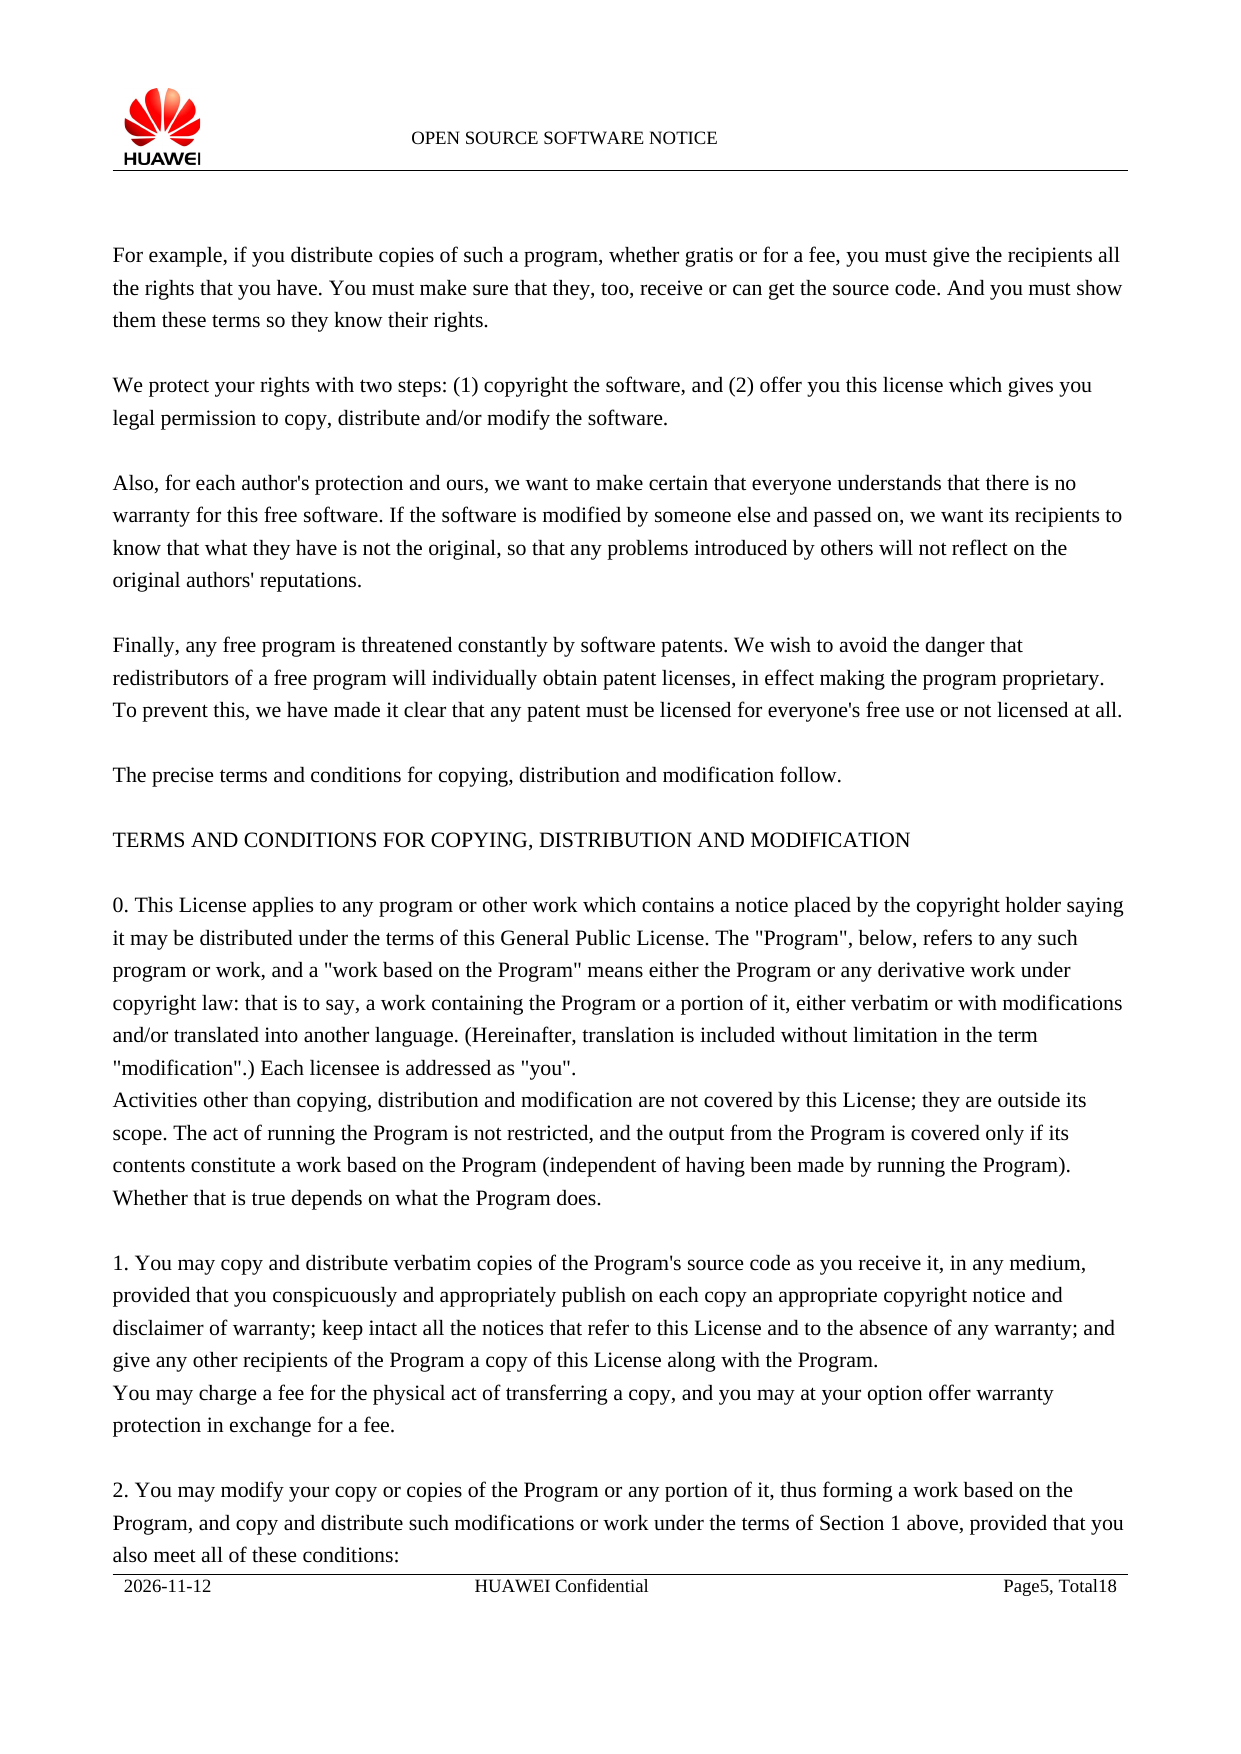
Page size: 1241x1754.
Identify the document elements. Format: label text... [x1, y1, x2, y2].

picture [124, 88, 201, 165]
